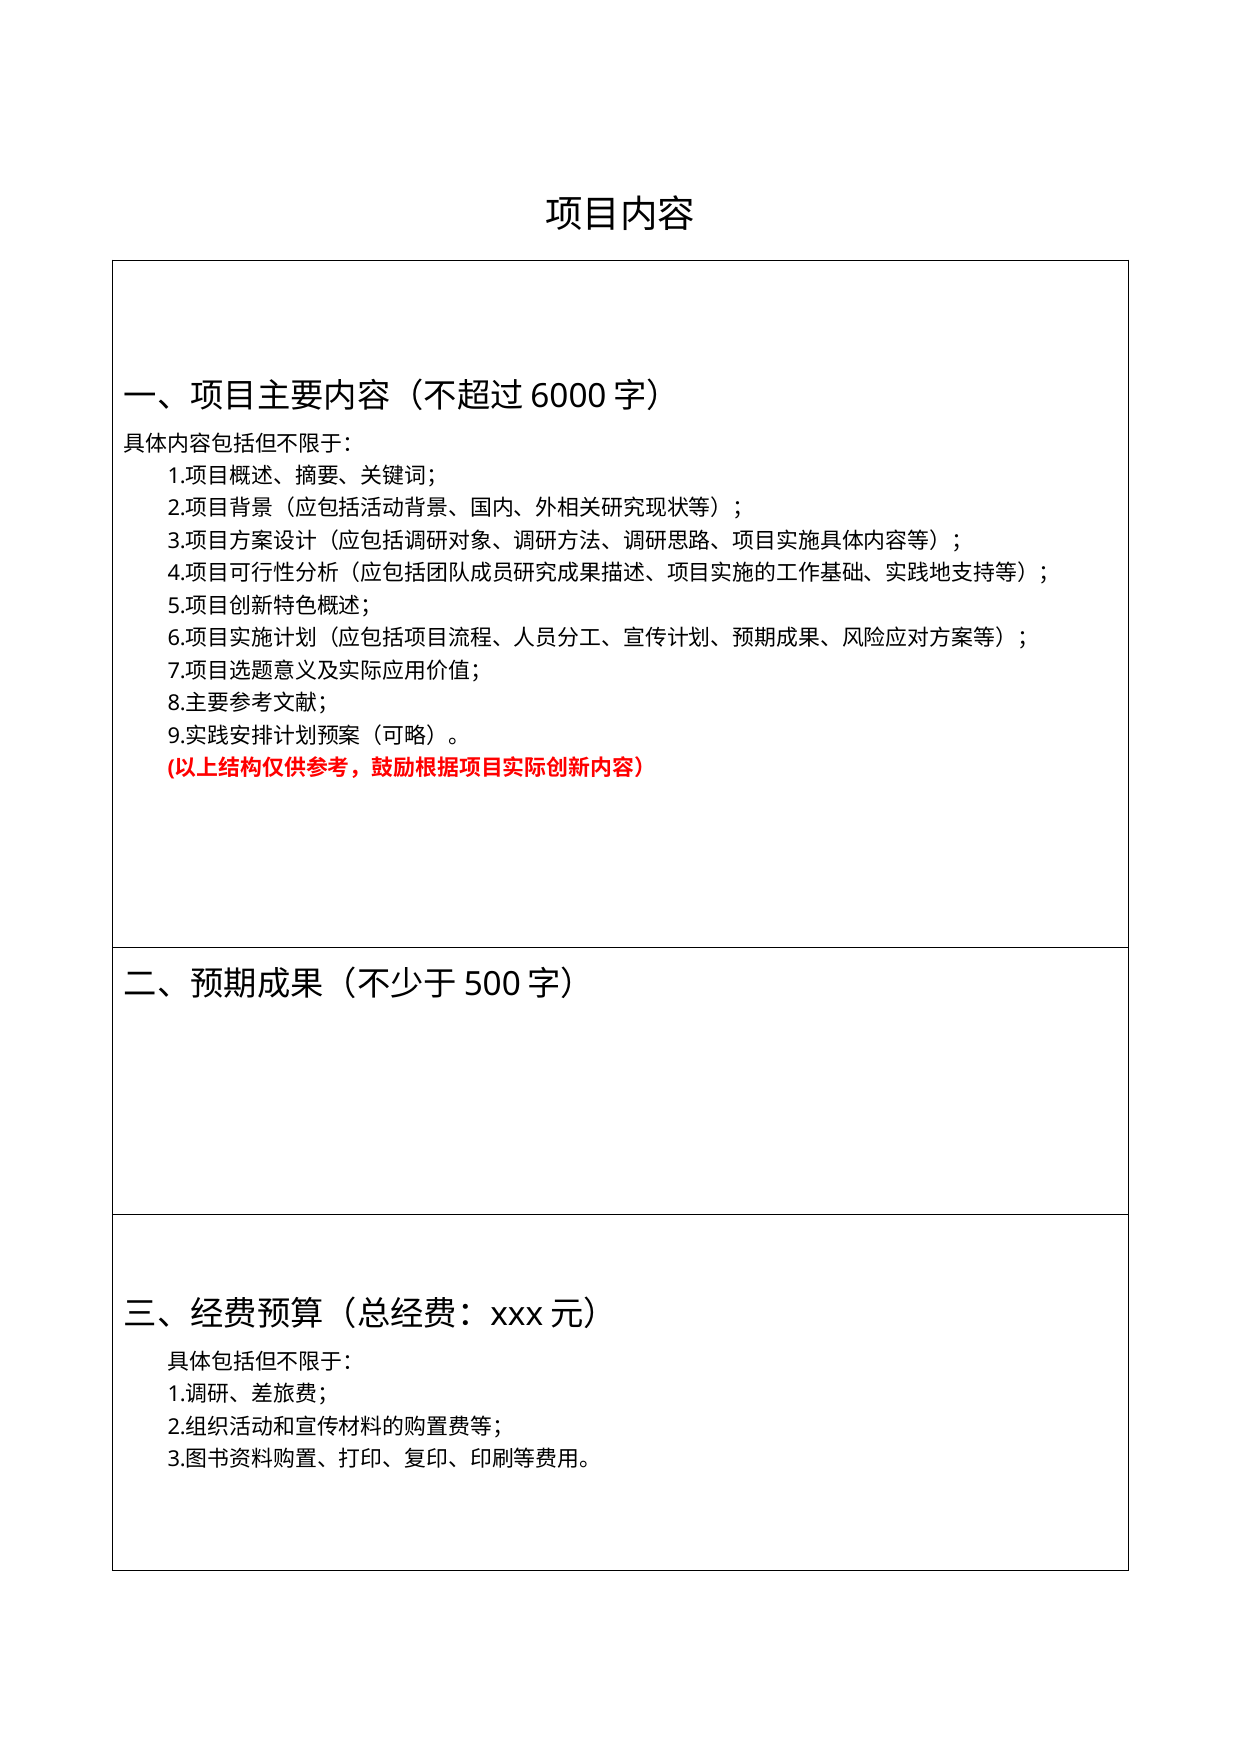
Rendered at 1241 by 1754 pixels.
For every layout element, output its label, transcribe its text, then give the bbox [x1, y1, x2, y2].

text 项目内容 [187, 178, 1053, 243]
table_cell 二、预期成果（不少于500字） [113, 948, 1128, 1213]
table_header 一、项目主要内容（不超过6000字） 具体内容包括但不限于： 1.项目概述、摘要、关键词； 2.项目背景（应包括活动背景、国内、外相关研究现状等）； 3.项目方案设计（应包括调研对象、调研方法、调研思路、项目实施具体内容等）； 4.项目可行性分析（应包括团队成员研究成果描述、项目实施的工作基础、实践地支持等）； 5.项目创新特色概述； 6.项目实施计划（应包括项目流程、人员分工、宣传计划、预期成果、风险应对方案等）； 7.项目选题意义及实际应用价值； 8.主要参考文献； 9.实践安排计划预案（可略）。 (以上结构仅供参考，鼓励根据项目实际创新内容） [113, 261, 1128, 947]
table_cell 三、经费预算（总经费：xxx元） 具体包括但不限于： 1.调研、差旅费； 2.组织活动和宣传材料的购置费等； 3.图书资料购置、打印、复印、印刷等费用。 [113, 1215, 1128, 1570]
